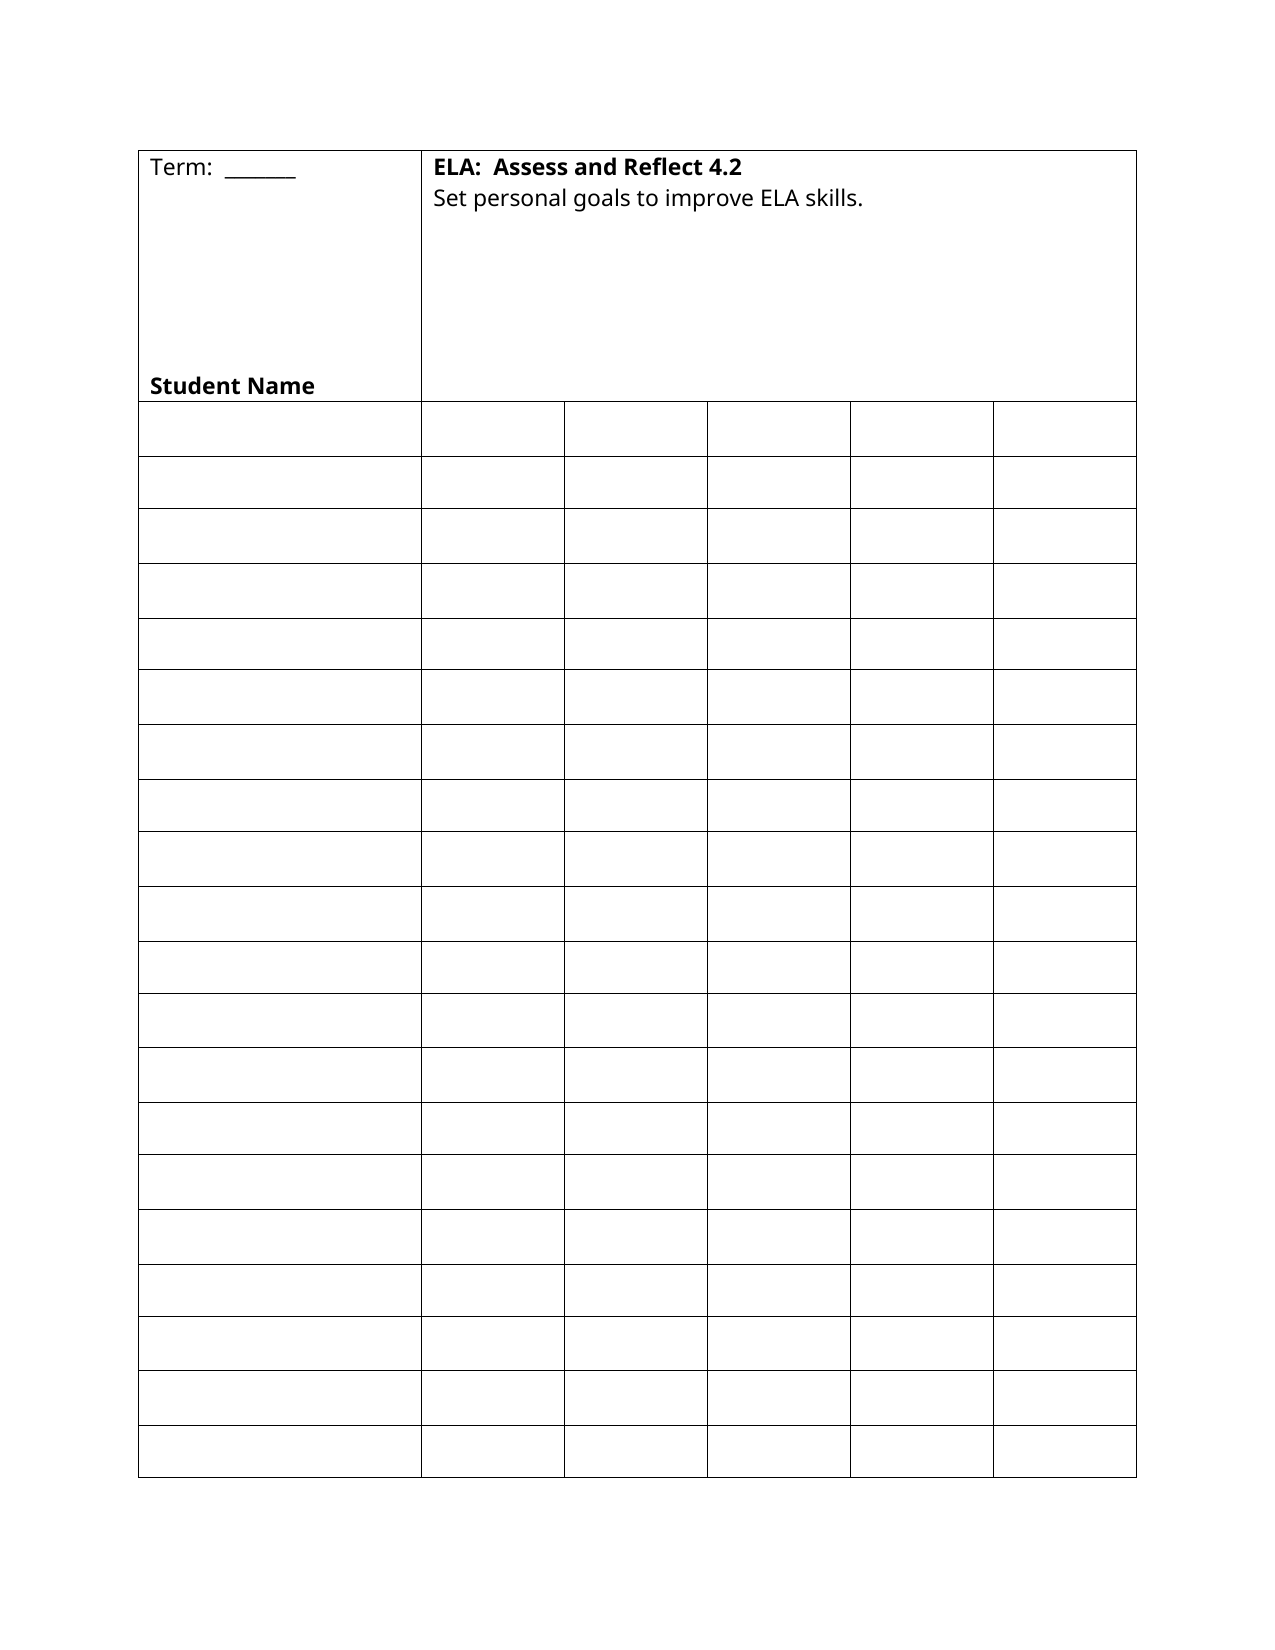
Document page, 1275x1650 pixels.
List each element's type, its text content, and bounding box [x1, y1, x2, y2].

table_cell [994, 1155, 1136, 1209]
table_header Term: _______ Student Name [139, 151, 421, 401]
table_cell [565, 1371, 707, 1425]
table_cell [565, 725, 707, 779]
table_cell [708, 564, 850, 617]
table_cell [851, 1371, 993, 1425]
table_cell [139, 1317, 421, 1370]
table_cell [139, 1371, 421, 1425]
table_cell [994, 780, 1136, 831]
table_cell [708, 942, 850, 992]
table_cell [422, 942, 564, 992]
table_cell [422, 509, 564, 563]
table_cell [851, 832, 993, 886]
table_cell [851, 887, 993, 941]
table_cell [851, 402, 993, 456]
table_cell [422, 1103, 564, 1154]
table_cell [422, 1426, 564, 1477]
table_cell [139, 457, 421, 508]
table_cell [994, 509, 1136, 563]
table_cell [139, 942, 421, 992]
table_cell [708, 1317, 850, 1370]
table_cell [708, 1371, 850, 1425]
table_cell [994, 887, 1136, 941]
table_cell [565, 564, 707, 617]
table_cell [994, 1103, 1136, 1154]
table_cell [422, 725, 564, 779]
table_cell [139, 1210, 421, 1264]
table_cell [565, 402, 707, 456]
table_cell [422, 1265, 564, 1316]
table_cell [139, 832, 421, 886]
table_cell [994, 1371, 1136, 1425]
table_header ELA: Assess and Reflect 4.2 Set personal goals to improve ELA skills. [422, 151, 1136, 401]
table_cell [565, 1426, 707, 1477]
table_cell [139, 1155, 421, 1209]
table_cell [422, 1048, 564, 1102]
table_cell [708, 402, 850, 456]
table_cell [851, 619, 993, 669]
table_cell [139, 780, 421, 831]
table_cell [851, 725, 993, 779]
table_cell [422, 402, 564, 456]
table_cell [139, 619, 421, 669]
table_cell [851, 994, 993, 1047]
table_cell [994, 457, 1136, 508]
table_cell [851, 1048, 993, 1102]
table_cell [139, 887, 421, 941]
table_cell [422, 564, 564, 617]
table_cell [139, 1265, 421, 1316]
table_cell [422, 887, 564, 941]
table_cell [422, 1210, 564, 1264]
table_cell [994, 942, 1136, 992]
table_cell [565, 1265, 707, 1316]
table_cell [565, 1103, 707, 1154]
table_cell [708, 1155, 850, 1209]
table_cell [422, 780, 564, 831]
table_cell [422, 1371, 564, 1425]
table_cell [708, 457, 850, 508]
table_cell [708, 1048, 850, 1102]
table_cell [422, 670, 564, 724]
table_cell [994, 832, 1136, 886]
table_cell [565, 832, 707, 886]
table_cell [851, 942, 993, 992]
table_cell [422, 457, 564, 508]
table_cell [708, 619, 850, 669]
table_cell [851, 1426, 993, 1477]
table_cell [708, 1265, 850, 1316]
table_cell [708, 725, 850, 779]
table_cell [565, 1210, 707, 1264]
table_cell [139, 670, 421, 724]
table_cell [565, 1155, 707, 1209]
table_cell [994, 1048, 1136, 1102]
table_cell [139, 509, 421, 563]
table_cell [565, 1317, 707, 1370]
table_cell [851, 1103, 993, 1154]
table_cell [708, 994, 850, 1047]
table_cell [994, 402, 1136, 456]
table_cell [994, 1317, 1136, 1370]
table_cell [422, 1155, 564, 1209]
table_cell [851, 1265, 993, 1316]
table_cell [565, 509, 707, 563]
table_cell [708, 887, 850, 941]
table_cell [994, 564, 1136, 617]
table_cell [708, 832, 850, 886]
table_cell [851, 1317, 993, 1370]
table_cell [139, 1426, 421, 1477]
table_cell [851, 780, 993, 831]
table_cell [565, 1048, 707, 1102]
table_cell [422, 832, 564, 886]
table_cell [139, 1103, 421, 1154]
table_cell [139, 994, 421, 1047]
table_cell [708, 780, 850, 831]
table_cell [994, 670, 1136, 724]
table_cell [139, 725, 421, 779]
table_cell [708, 509, 850, 563]
table_cell [708, 670, 850, 724]
table_cell [851, 670, 993, 724]
table_cell [565, 780, 707, 831]
table_cell [565, 670, 707, 724]
table_cell [851, 1210, 993, 1264]
table_cell [708, 1210, 850, 1264]
table_cell [422, 994, 564, 1047]
table_cell [422, 1317, 564, 1370]
table_cell [708, 1103, 850, 1154]
table_cell [422, 619, 564, 669]
table_cell [708, 1426, 850, 1477]
table_cell [139, 1048, 421, 1102]
table_cell [851, 509, 993, 563]
table_cell [851, 457, 993, 508]
table_cell [565, 887, 707, 941]
table_cell [565, 994, 707, 1047]
table_cell [994, 725, 1136, 779]
table_cell [851, 564, 993, 617]
table_cell [565, 619, 707, 669]
table_cell [139, 564, 421, 617]
table_cell [851, 1155, 993, 1209]
table_cell [994, 1210, 1136, 1264]
table_cell [994, 619, 1136, 669]
table_cell [565, 942, 707, 992]
table_cell [565, 457, 707, 508]
table_cell [994, 1426, 1136, 1477]
table_cell [994, 994, 1136, 1047]
table_cell [139, 402, 421, 456]
table_cell [994, 1265, 1136, 1316]
